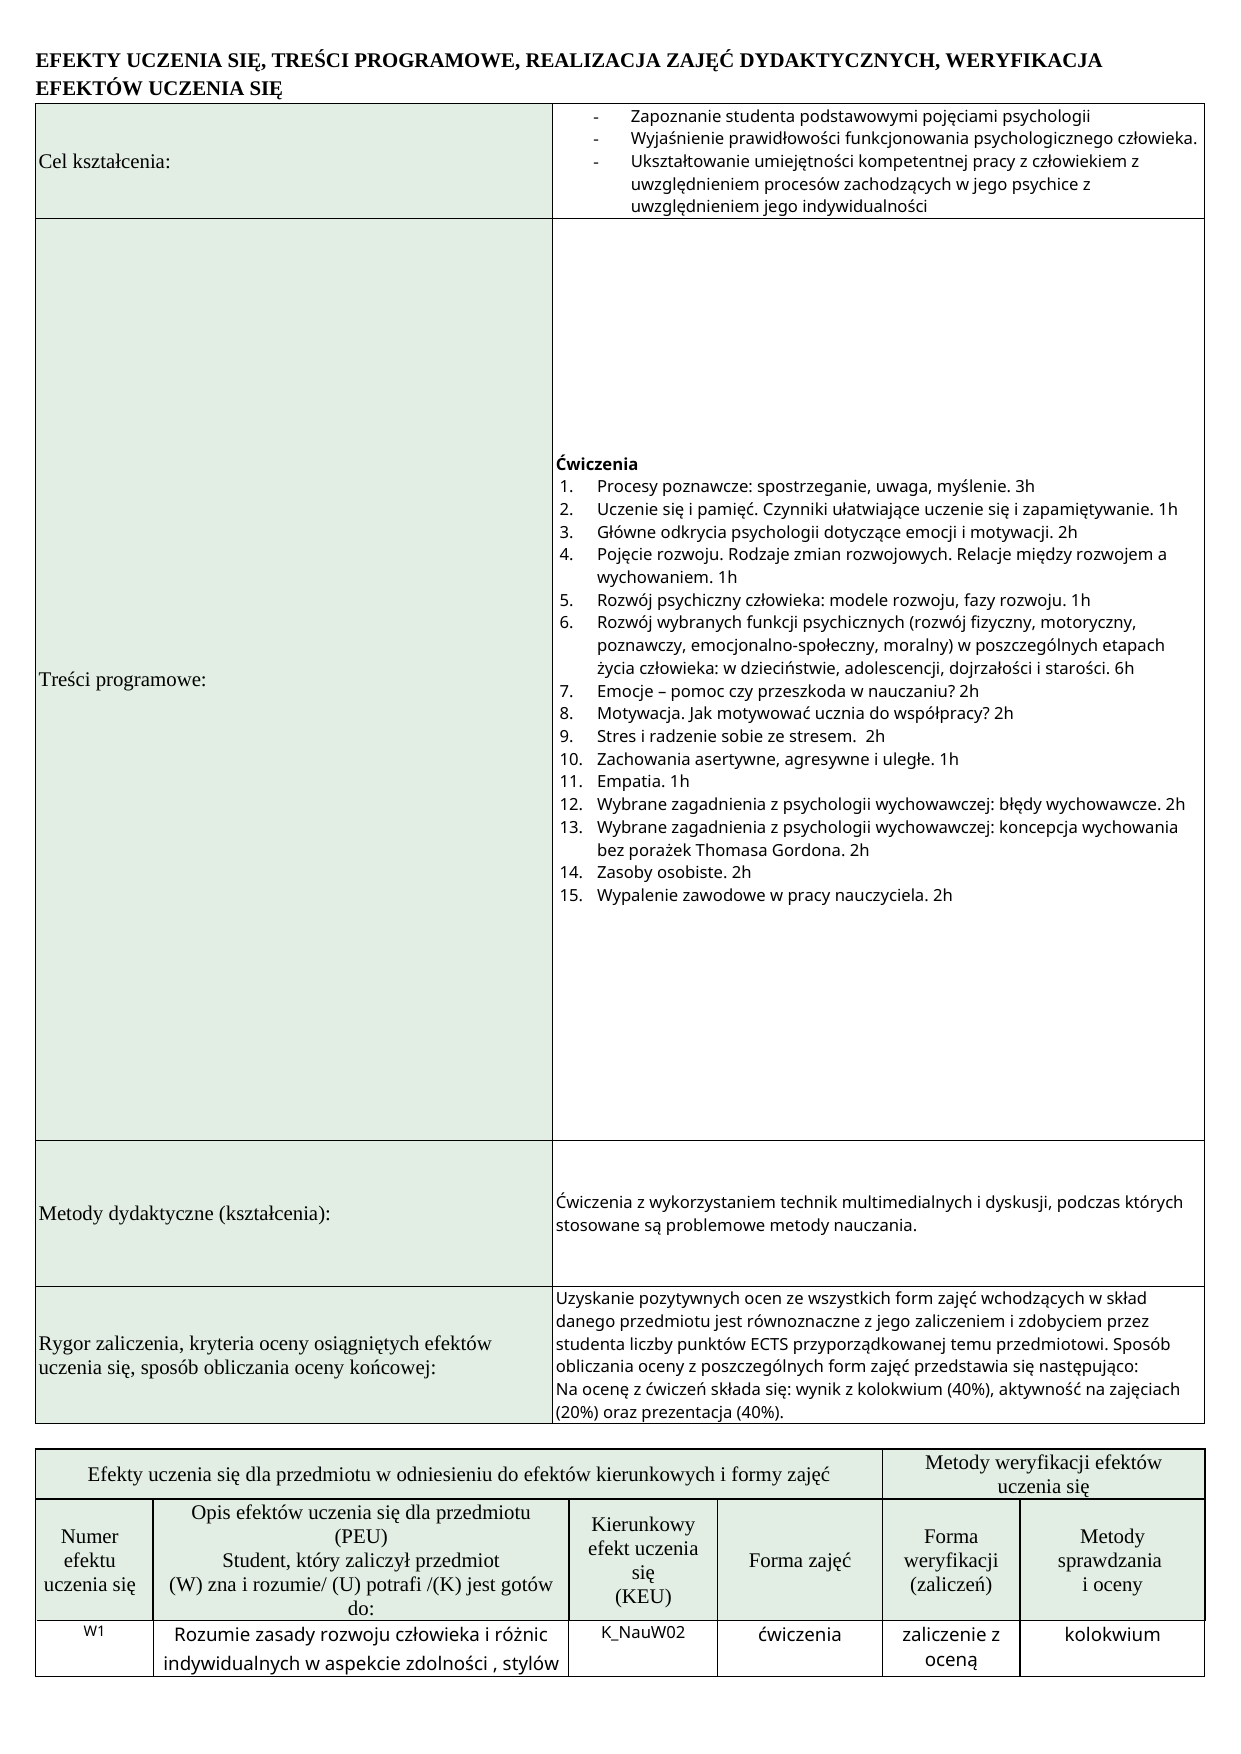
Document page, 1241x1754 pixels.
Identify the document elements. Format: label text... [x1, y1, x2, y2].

table_cell Metody dydaktyczne (kształcenia): [36, 1141, 552, 1286]
table_cell K_NauW02 [569, 1621, 717, 1676]
table_cell Metody sprawdzania i oceny [1021, 1500, 1204, 1620]
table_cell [154, 1621, 568, 1676]
table_cell Kierunkowy efekt uczenia się (KEU) [570, 1500, 717, 1620]
table_header Cel kształcenia: [36, 104, 552, 218]
table_cell Opis efektów uczenia się dla przedmiotu (PEU) Student, który zaliczył przedmiot (W) zna i rozumie/ (U) potrafi /(K) jest gotów do: [154, 1500, 568, 1620]
table_cell Rygor zaliczenia, kryteria oceny osiągniętych efektów uczenia się, sposób obliczania oceny końcowej: [36, 1287, 552, 1423]
table_cell W1 [36, 1621, 153, 1676]
table_cell Ćwiczenia Procesy poznawcze: spostrzeganie, uwaga, myślenie. 3h Uczenie się i pamięć. Czynniki ułatwiające uczenie się i zapamiętywanie. 1h Główne odkrycia psychologii dotyczące emocji i motywacji. 2h Pojęcie rozwoju. Rodzaje zmian rozwojowych. Relacje między rozwojem a wychowaniem. 1h Rozwój psychiczny człowieka: modele rozwoju, fazy rozwoju. 1h Rozwój wybranych funkcji psychicznych (rozwój fizyczny, motoryczny, poznawczy, emocjonalno-społeczny, moralny) w poszczególnych etapach życia człowieka: w dzieciństwie, adolescencji, dojrzałości i starości. 6h Emocje – pomoc czy przeszkoda w nauczaniu? 2h Motywacja. Jak motywować ucznia do współpracy? 2h Stres i radzenie sobie ze stresem. 2h Zachowania asertywne, agresywne i uległe. 1h Empatia. 1h Wybrane zagadnienia z psychologii wychowawczej: błędy wychowawcze. 2h Wybrane zagadnienia z psychologii wychowawczej: koncepcja wychowania bez porażek Thomasa Gordona. 2h Zasoby osobiste. 2h Wypalenie zawodowe w pracy nauczyciela. 2h [553, 219, 1204, 1140]
table_cell Uzyskanie pozytywnych ocen ze wszystkich form zajęć wchodzących w skład danego przedmiotu jest równoznaczne z jego zaliczeniem i zdobyciem przez studenta liczby punktów ECTS przyporządkowanej temu przedmiotowi. Sposób obliczania oceny z poszczególnych form zajęć przedstawia się następująco: Na ocenę z ćwiczeń składa się: wynik z kolokwium (40%), aktywność na zajęciach (20%) oraz prezentacja (40%). [553, 1287, 1204, 1423]
table_header Zapoznanie studenta podstawowymi pojęciami psychologii Wyjaśnienie prawidłowości funkcjonowania psychologicznego człowieka. Ukształtowanie umiejętności kompetentnej pracy z człowiekiem z uwzględnieniem procesów zachodzących w jego psychice z uwzględnieniem jego indywidualności [553, 104, 1204, 218]
table_cell Treści programowe: [36, 219, 552, 1140]
table_cell Forma zajęć [718, 1500, 882, 1620]
table_cell Forma weryfikacji (zaliczeń) [883, 1500, 1019, 1620]
table_cell ćwiczenia [718, 1621, 882, 1676]
table_cell Numer efektu uczenia się [36, 1500, 152, 1620]
table_header Metody weryfikacji efektów uczenia się [883, 1450, 1204, 1498]
table_cell Ćwiczenia z wykorzystaniem technik multimedialnych i dyskusji, podczas których stosowane są problemowe metody nauczania. [553, 1141, 1204, 1286]
table_cell zaliczenie z oceną [883, 1621, 1019, 1676]
table_header Efekty uczenia się dla przedmiotu w odniesieniu do efektów kierunkowych i formy zajęć [36, 1450, 882, 1498]
table_cell kolokwium [1021, 1621, 1204, 1676]
text EFEKTY UCZENIA SIĘ, TREŚCI PROGRAMOWE, REALIZACJA ZAJĘĆ DYDAKTYCZNYCH, WERYFIKACJA EFEKTÓW UCZENIA SIĘ [35, 48, 1205, 99]
